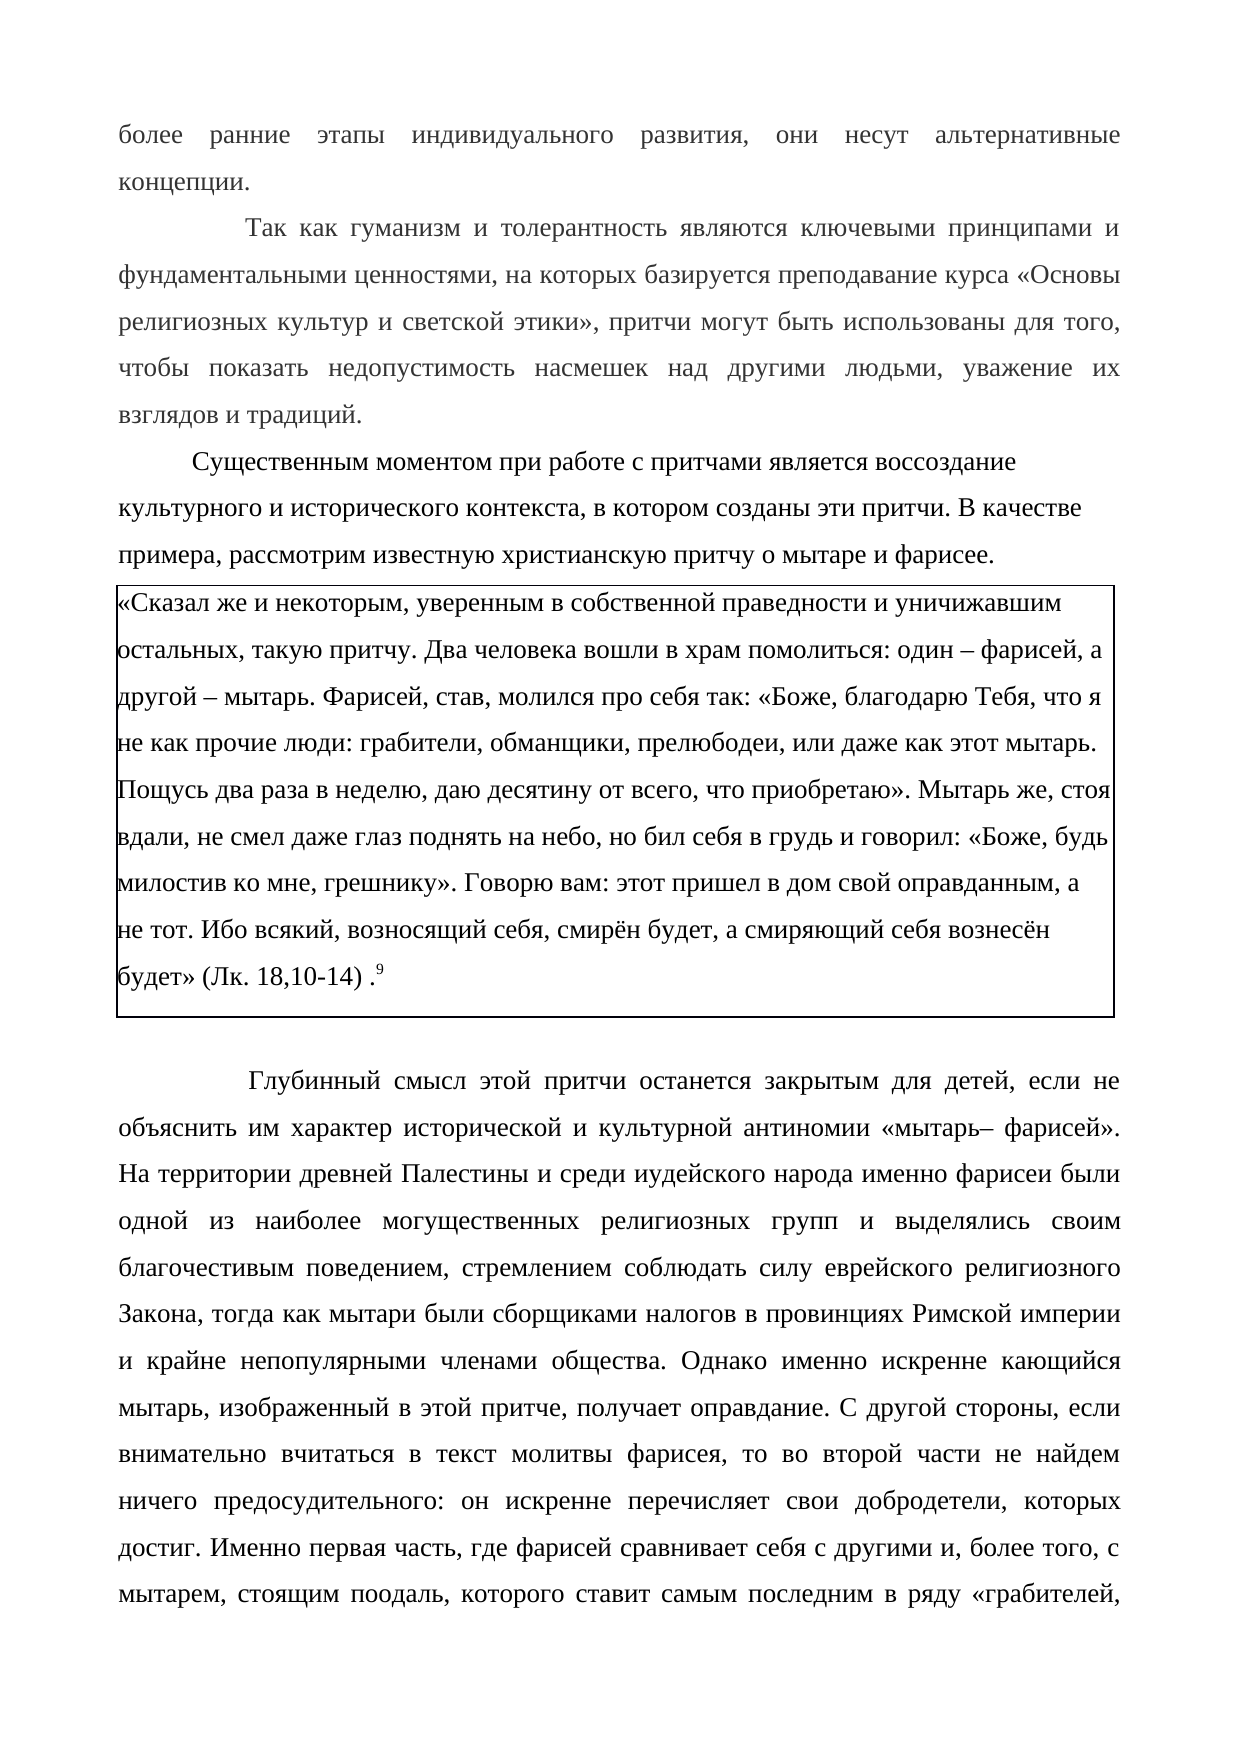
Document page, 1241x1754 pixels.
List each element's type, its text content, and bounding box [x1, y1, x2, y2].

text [118, 118, 1122, 196]
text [118, 1064, 1122, 1609]
text Так как гуманизм и толерантность являются ключевыми принципами и фундаментальными ценностями, на которых базируется преподавание курса «Основы религиозных культур и светской этики», притчи могут быть использованы для того, чтобы показать недопустимость насмешек над другими людьми, уважение их взглядов и традиций. [118, 211, 1122, 429]
text Существенным моментом при работе с притчами является воссоздание культурного и исторического контекста, в котором созданы эти притчи. В качестве примера, рассмотрим известную христианскую притчу о мытаре и фарисее. [118, 445, 1122, 569]
table_header «Сказал же и некоторым, уверенным в собственной праведности и уничижавшим остальных, такую притчу. Два человека вошли в храм помолиться: один – фарисей, а другой – мытарь. Фарисей, став, молился про себя так: «Боже, благодарю Тебя, что я не как прочие люди: грабители, обманщики, прелюбодеи, или даже как этот мытарь. Пощусь два раза в неделю, даю десятину от всего, что приобретаю». Мытарь же, стоя вдали, не смел даже глаз поднять на небо, но бил себя в грудь и говорил: «Боже, будь милостив ко мне, грешнику». Говорю вам: этот пришел в дом свой оправданным, а не тот. Ибо всякий, возносящий себя, смирён будет, а смиряющий себя вознесён будет» (Лк. 18,10-14) .9 [118, 586, 1113, 1016]
